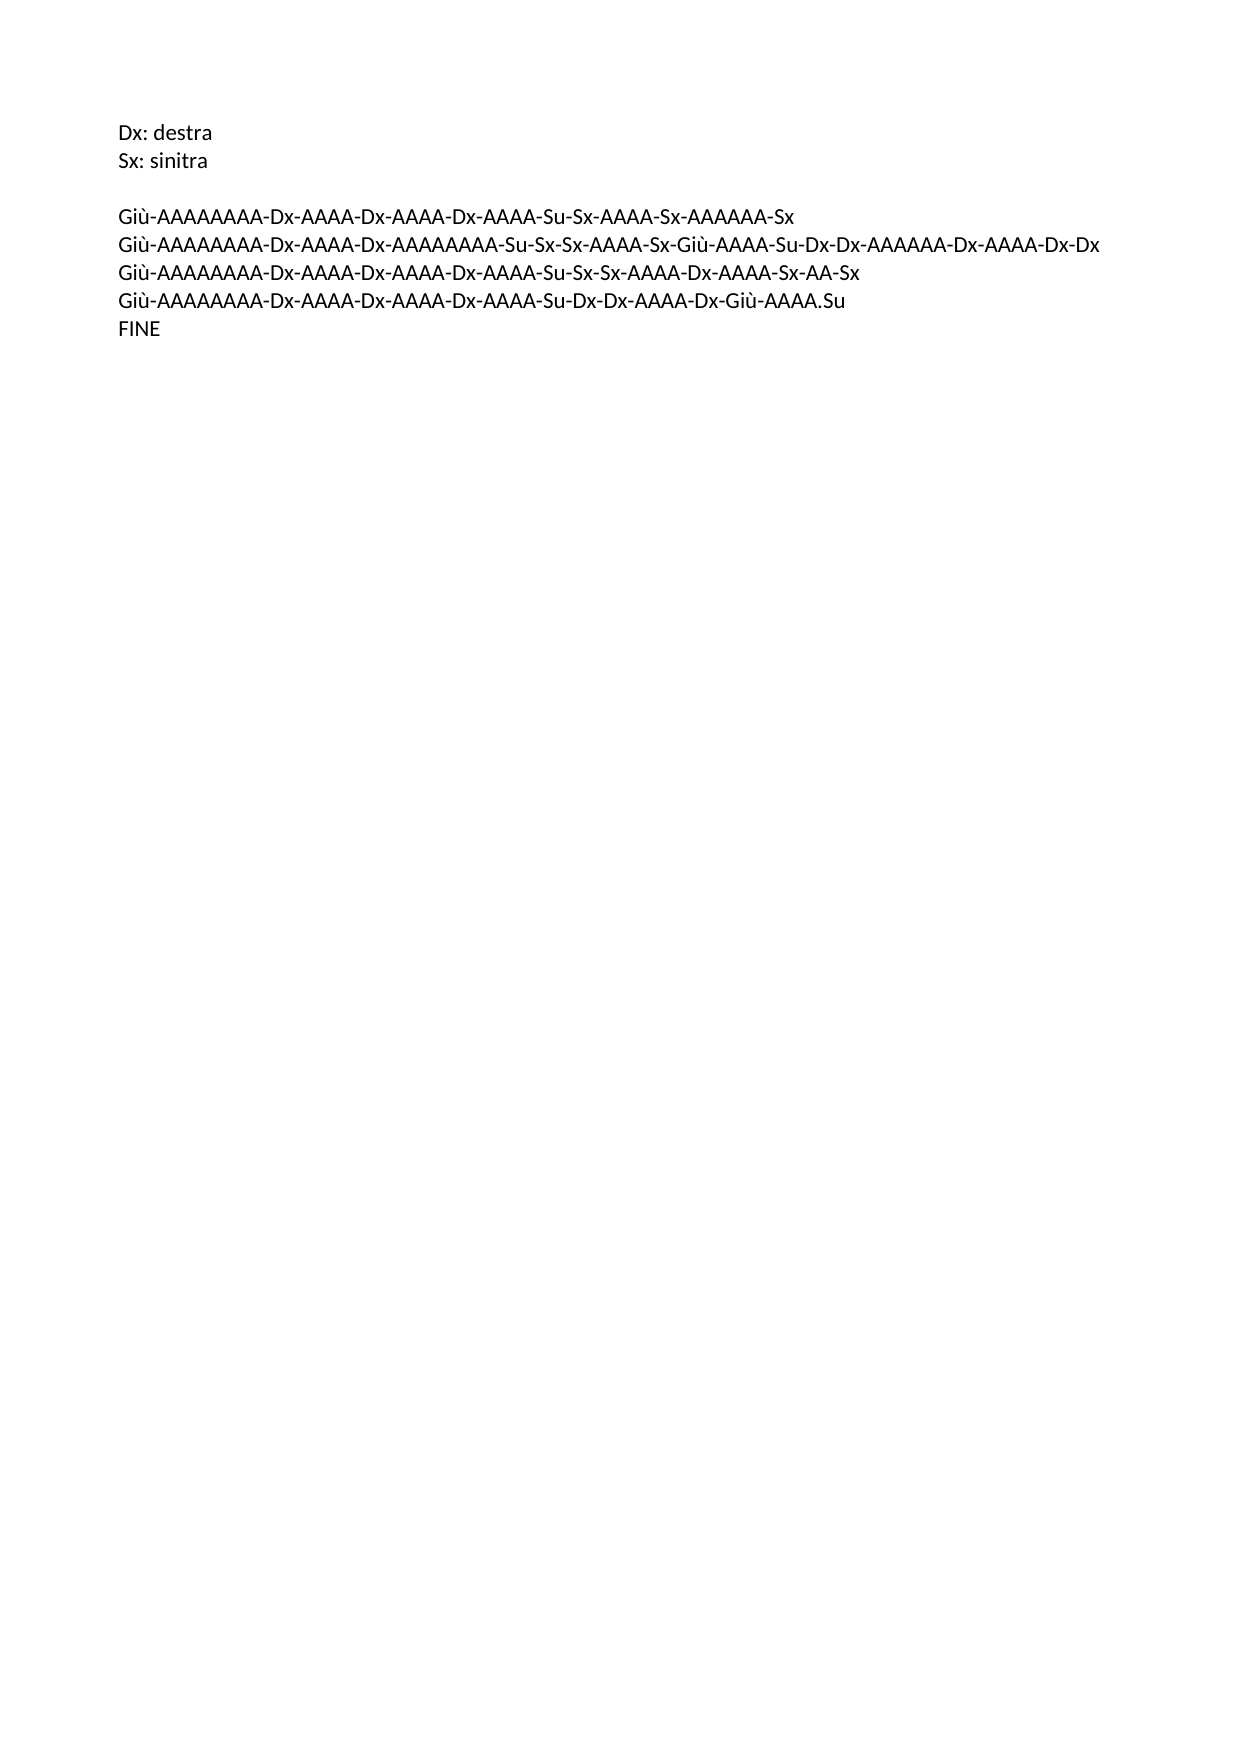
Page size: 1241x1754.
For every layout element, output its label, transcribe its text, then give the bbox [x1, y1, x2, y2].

text Giù-AAAAAAAA-Dx-AAAA-Dx-AAAA-Dx-AAAA-Su-Dx-Dx-AAAA-Dx-Giù-AAAA.Su [118, 286, 1122, 314]
text Giù-AAAAAAAA-Dx-AAAA-Dx-AAAA-Dx-AAAA-Su-Sx-Sx-AAAA-Dx-AAAA-Sx-AA-Sx [118, 258, 1122, 286]
text Giù-AAAAAAAA-Dx-AAAA-Dx-AAAA-Dx-AAAA-Su-Sx-AAAA-Sx-AAAAAA-Sx [118, 202, 1122, 230]
text Sx: sinitra [118, 146, 1122, 174]
text Giù-AAAAAAAA-Dx-AAAA-Dx-AAAAAAAA-Su-Sx-Sx-AAAA-Sx-Giù-AAAA-Su-Dx-Dx-AAAAAA-Dx-AAAA-Dx-Dx [118, 230, 1122, 258]
text Dx: destra [118, 118, 1122, 146]
text FINE [118, 314, 1122, 342]
